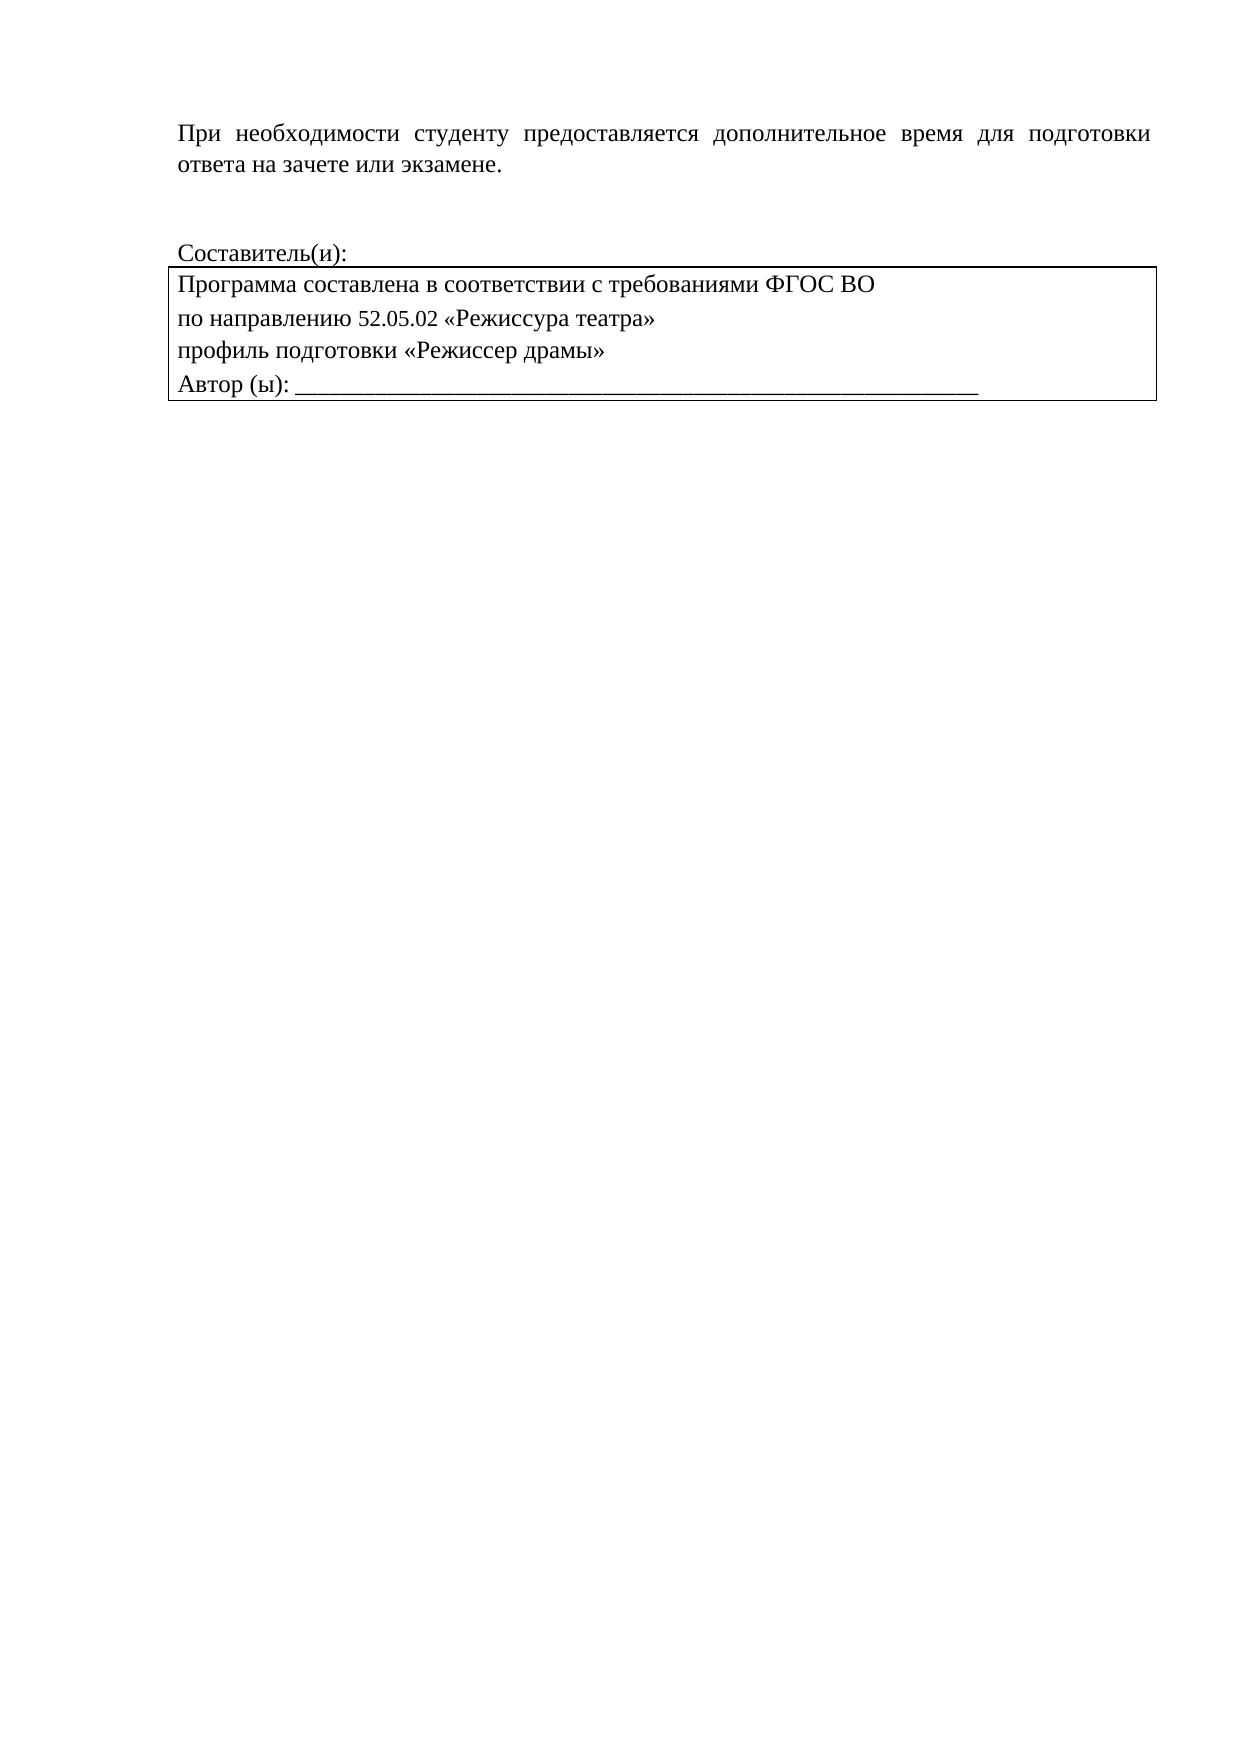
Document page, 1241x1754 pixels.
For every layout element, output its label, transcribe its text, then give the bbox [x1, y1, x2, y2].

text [177, 118, 1152, 178]
text Программа составлена в соответствии с требованиями ФГОС ВО [169, 268, 1156, 298]
text Автор (ы): ____________________________________________________________ [169, 366, 1156, 400]
text Составитель(и): [177, 238, 1152, 266]
text профиль подготовки «Режиссер драмы» [169, 332, 1156, 364]
text по направлению 52.05.02 «Режиссура театра» [169, 299, 1156, 331]
